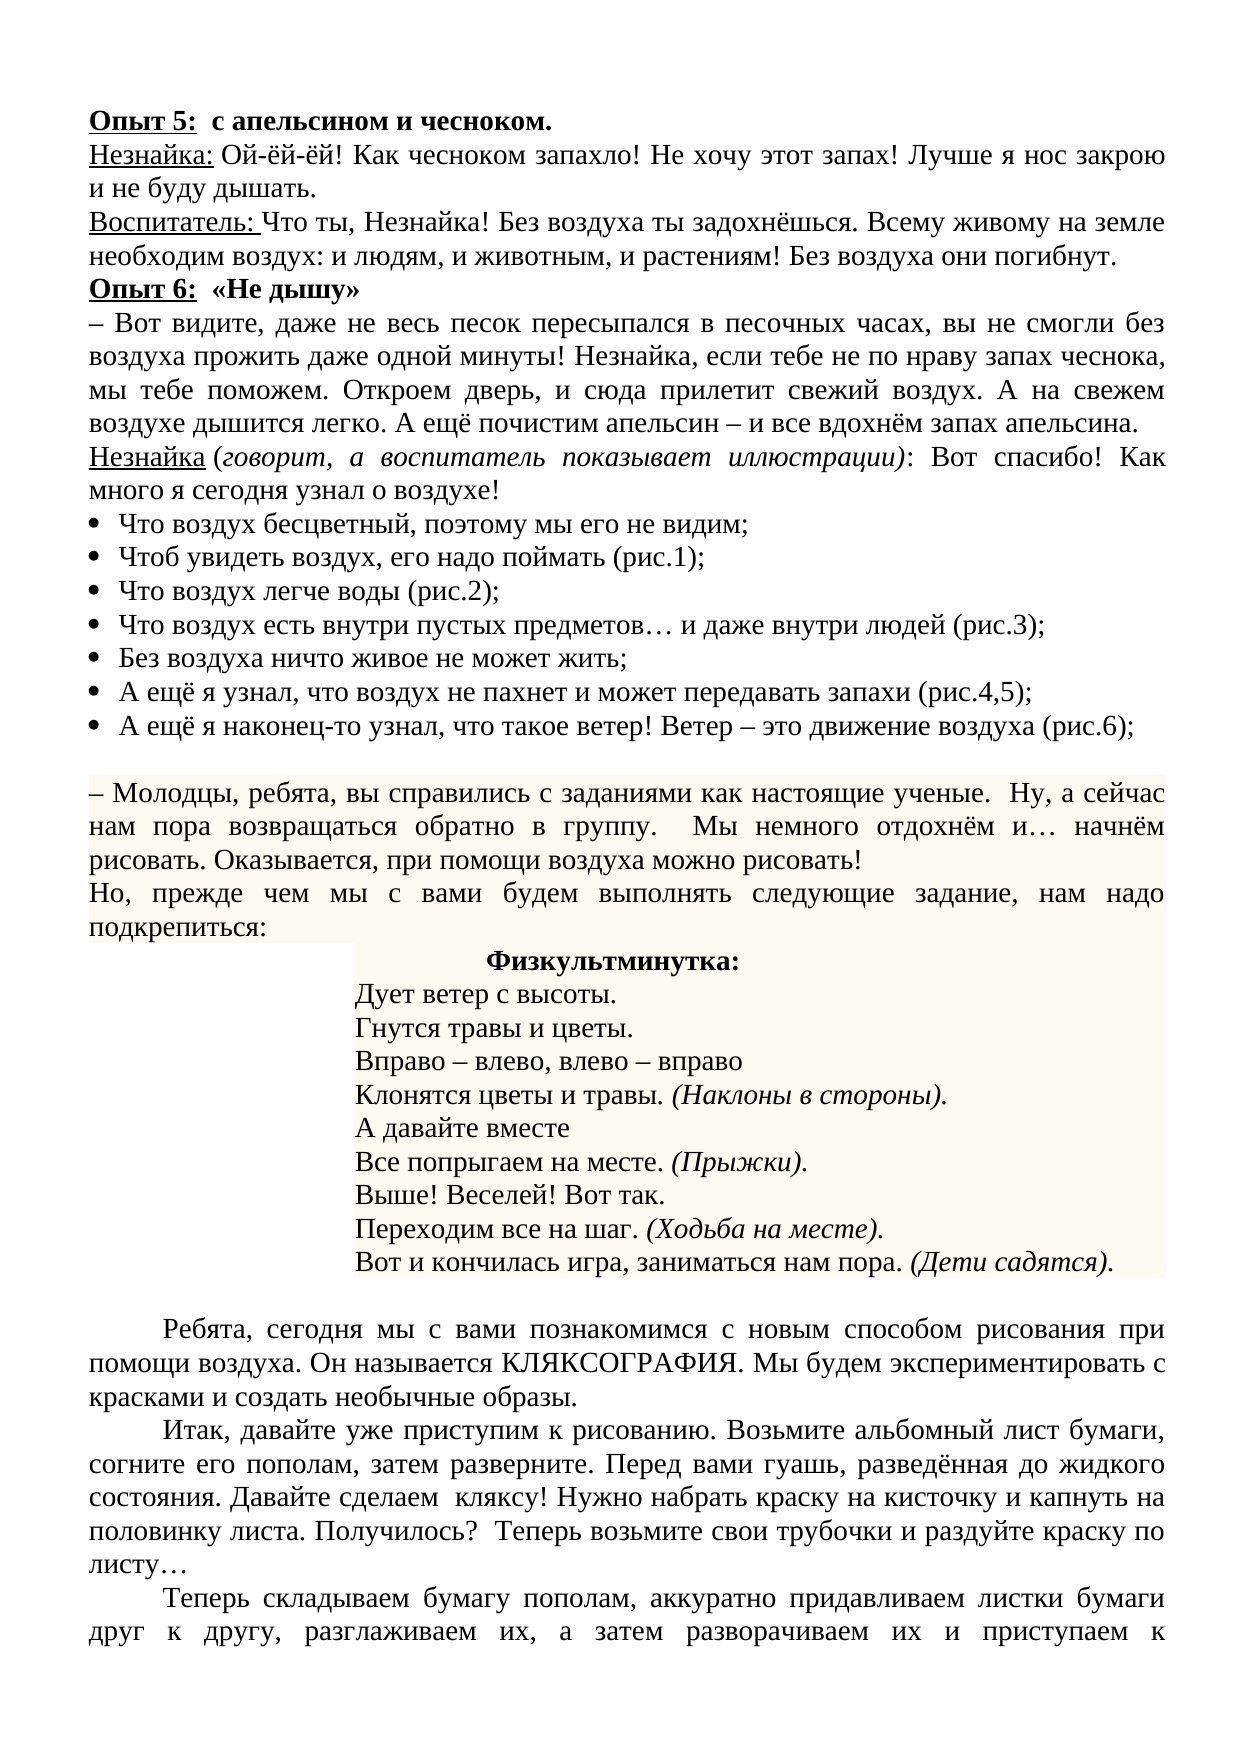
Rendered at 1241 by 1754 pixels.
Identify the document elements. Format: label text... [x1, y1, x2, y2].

text – Вот видите, даже не весь песок пересыпался в песочных часах, вы не смогли без воздуха прожить даже одной минуты! Незнайка, если тебе не по нраву запах чеснока, мы тебе поможем. Откроем дверь, и сюда прилетит свежий воздух. А на свежем воздухе дышится легко. А ещё почистим апельсин – и все вдохнём запах апельсина. [89, 305, 1166, 439]
text Но, прежде чем мы с вами будем выполнять следующие задание, нам надо подкрепиться: [89, 876, 1166, 943]
text Клонятся цветы и травы. (Наклоны в стороны). [354, 1077, 1166, 1110]
text Незнайка (говорит, а воспитатель показывает иллюстрации): Вот спасибо! Как много я сегодня узнал о воздухе! [89, 439, 1166, 506]
text Вправо – влево, влево – вправо [354, 1043, 1166, 1077]
text Выше! Веселей! Вот так. [354, 1177, 1166, 1211]
list А ещё я узнал, что воздух не пахнет и может передавать запахи (рис.4,5); [89, 674, 1166, 708]
list Без воздуха ничто живое не может жить; [89, 641, 1166, 674]
list А ещё я наконец-то узнал, что такое ветер! Ветер – это движение воздуха (рис.6); [89, 708, 1166, 741]
text Гнутся травы и цветы. [354, 1010, 1166, 1043]
text Дует ветер с высоты. [354, 976, 1166, 1010]
text Ребята, сегодня мы с вами познакомимся с новым способом рисования при помощи воздуха. Он называется Кляксография. Мы будем экспериментировать с красками и создать необычные образы. [89, 1312, 1166, 1412]
text Опыт 6: «Не дышу» [89, 271, 1166, 305]
text Переходим все на шаг. (Ходьба на месте). [354, 1211, 1166, 1244]
list Чтоб увидеть воздух, его надо поймать (рис.1); [89, 539, 1166, 573]
text Воспитатель: Что ты, Незнайка! Без воздуха ты задохнёшься. Всему живому на земле необходим воздух: и людям, и животным, и растениям! Без воздуха они погибнут. [89, 204, 1166, 271]
text Все попрыгаем на месте. (Прыжки). [354, 1144, 1166, 1177]
text Физкультминутка: [354, 943, 1166, 976]
text Итак, давайте уже приступим к рисованию. Возьмите альбомный лист бумаги, согните его пополам, затем разверните. Перед вами гуашь, разведённая до жидкого состояния. Давайте сделаем кляксу! Нужно набрать краску на кисточку и капнуть на половинку листа. Получилось? Теперь возьмите свои трубочки и раздуйте краску по листу… [89, 1412, 1166, 1580]
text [89, 1580, 1166, 1647]
text Опыт 5: с апельсином и чесноком. [89, 103, 1166, 137]
text – Молодцы, ребята, вы справились с заданиями как настоящие ученые. Ну, а сейчас нам пора возвращаться обратно в группу. Мы немного отдохнём и… начнём рисовать. Оказывается, при помощи воздуха можно рисовать! [89, 775, 1166, 876]
text А давайте вместе [354, 1110, 1166, 1144]
text Незнайка: Ой-ёй-ёй! Как чесноком запахло! Не хочу этот запах! Лучше я нос закрою и не буду дышать. [89, 137, 1166, 204]
list Что воздух бесцветный, поэтому мы его не видим; [89, 506, 1166, 539]
list Что воздух есть внутри пустых предметов… и даже внутри людей (рис.3); [89, 607, 1166, 641]
list Что воздух легче воды (рис.2); [89, 573, 1166, 607]
text Вот и кончилась игра, заниматься нам пора. (Дети садятся). [354, 1244, 1166, 1278]
